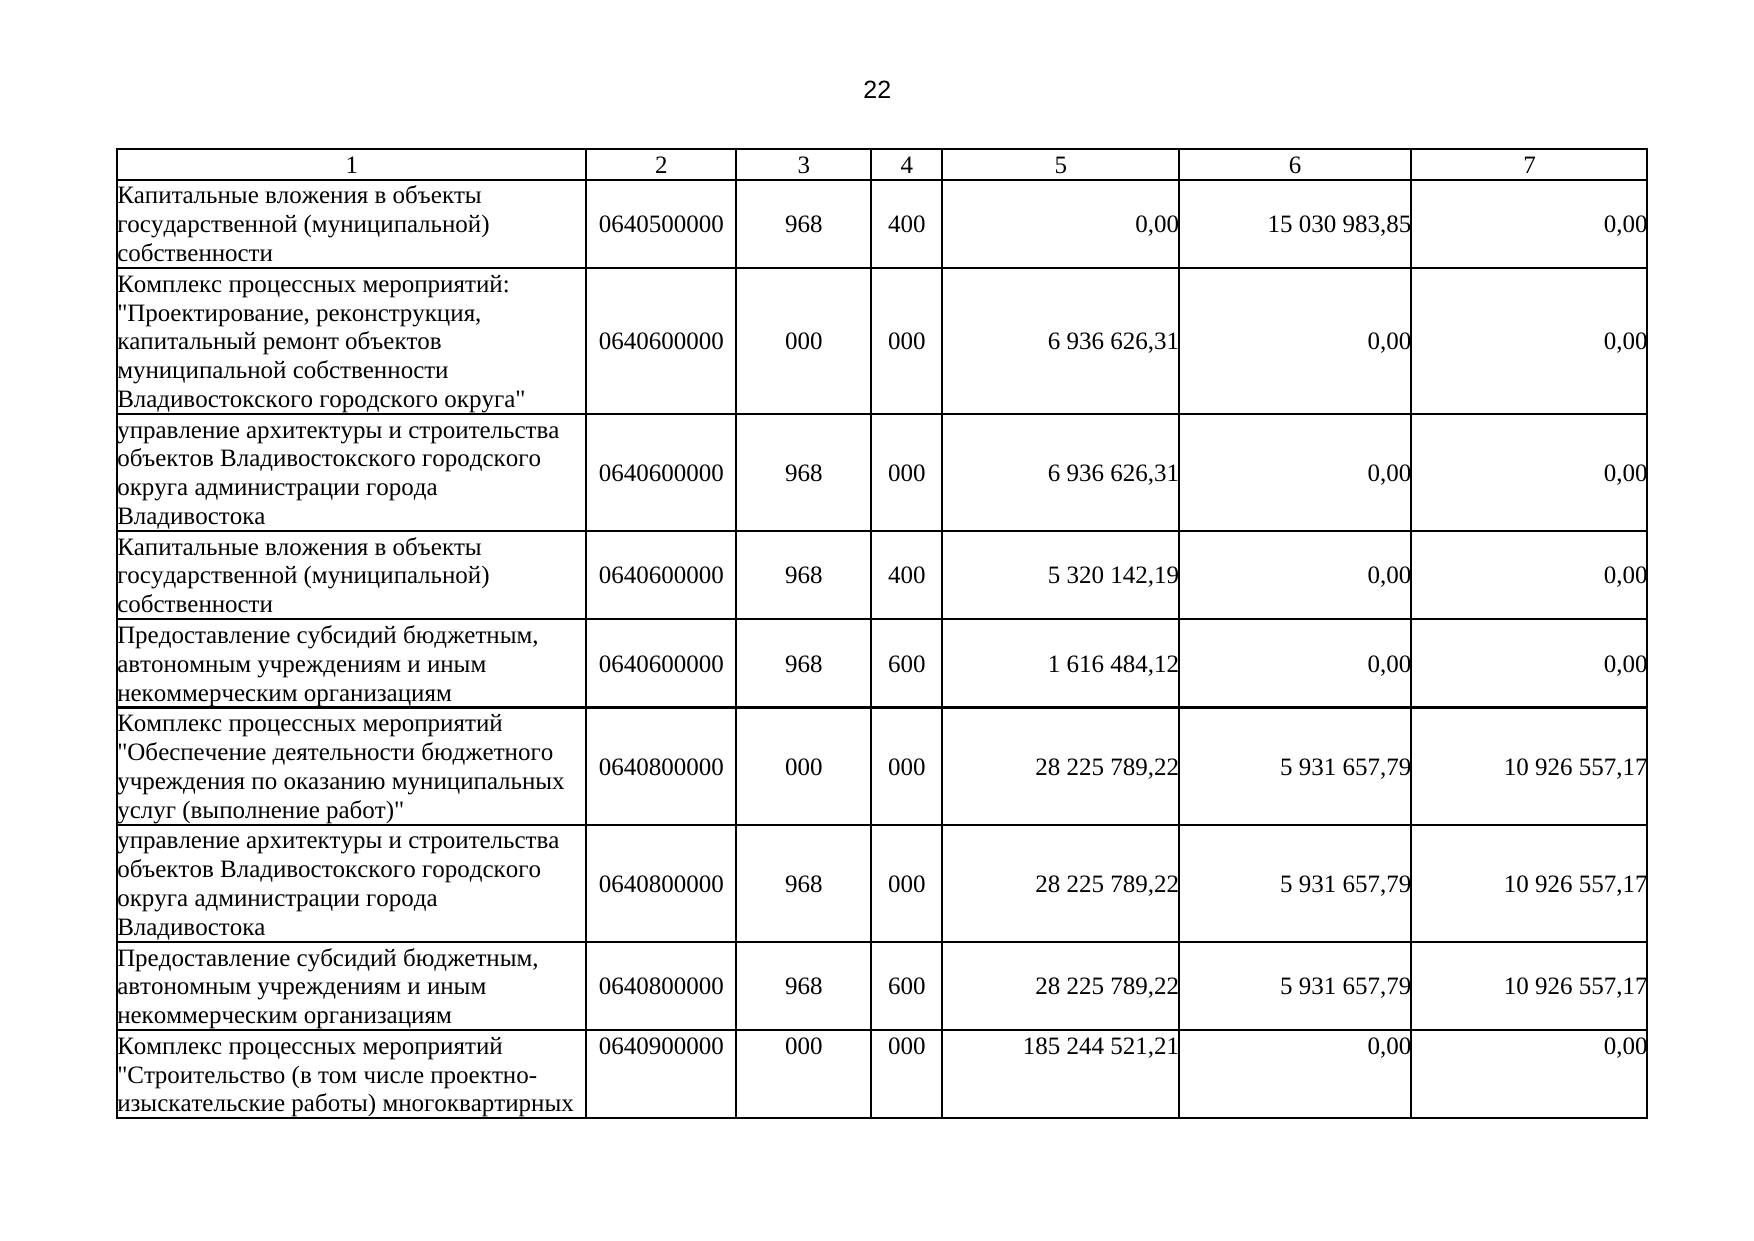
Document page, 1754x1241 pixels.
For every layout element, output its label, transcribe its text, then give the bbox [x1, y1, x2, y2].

table_cell 0,00 [1412, 532, 1646, 618]
table_cell 0640800000 [587, 826, 735, 941]
table_cell 0,00 [1412, 269, 1646, 413]
table_cell 000 [872, 415, 941, 530]
table_cell 600 [872, 620, 941, 706]
table_cell 0640800000 [587, 943, 735, 1029]
table_cell 000 [872, 269, 941, 413]
table_cell 0,00 [1180, 532, 1410, 618]
table_header 1 [118, 150, 585, 178]
table_cell 968 [737, 620, 870, 706]
table_cell 0,00 [1180, 269, 1410, 413]
table_cell 0,00 [943, 181, 1178, 267]
table_cell 5 931 657,79 [1180, 943, 1410, 1029]
table_cell 5 320 142,19 [943, 532, 1178, 618]
table_cell 968 [737, 826, 870, 941]
table_cell Предоставление субсидий бюджетным, автономным учреждениям и иным некоммерческим организациям [118, 943, 585, 1029]
table_cell Капитальные вложения в объекты государственной (муниципальной) собственности [118, 181, 585, 267]
table_header 7 [1412, 150, 1646, 178]
table_cell 5 931 657,79 [1180, 709, 1410, 823]
table_cell 28 225 789,22 [943, 943, 1178, 1029]
table_cell 400 [872, 181, 941, 267]
table_cell 0,00 [1412, 620, 1646, 706]
table_cell 10 926 557,17 [1412, 943, 1646, 1029]
table_cell 10 926 557,17 [1412, 709, 1646, 823]
table_cell 0640500000 [587, 181, 735, 267]
table_cell 968 [737, 181, 870, 267]
table_header 6 [1180, 150, 1410, 178]
table_cell Капитальные вложения в объекты государственной (муниципальной) собственности [118, 532, 585, 618]
table_cell 28 225 789,22 [943, 709, 1178, 823]
table_cell Комплекс процессных мероприятий "Обеспечение деятельности бюджетного учреждения по оказанию муниципальных услуг (выполнение работ)" [118, 709, 585, 823]
table_cell 0,00 [1412, 415, 1646, 530]
table_cell 185 244 521,21 [943, 1031, 1178, 1117]
table_cell 0640800000 [587, 709, 735, 823]
table_header 4 [872, 150, 941, 178]
table_cell 0640600000 [587, 620, 735, 706]
table_cell 6 936 626,31 [943, 269, 1178, 413]
table_header 3 [737, 150, 870, 178]
table_cell 0640600000 [587, 269, 735, 413]
table_cell 400 [872, 532, 941, 618]
table_cell 0640900000 [587, 1031, 735, 1117]
table_cell 0,00 [1412, 181, 1646, 267]
table_cell 968 [737, 415, 870, 530]
table_cell 0640600000 [587, 532, 735, 618]
table_cell Предоставление субсидий бюджетным, автономным учреждениям и иным некоммерческим организациям [118, 620, 585, 706]
table_header 2 [587, 150, 735, 178]
table_cell 28 225 789,22 [943, 826, 1178, 941]
table_cell управление архитектуры и строительства объектов Владивостокского городского округа администрации города Владивостока [118, 415, 585, 530]
table_cell 6 936 626,31 [943, 415, 1178, 530]
table_cell 000 [737, 1031, 870, 1117]
table_cell Комплекс процессных мероприятий: "Проектирование, реконструкция, капитальный ремонт объектов муниципальной собственности Владивостокского городского округа" [118, 269, 585, 413]
table_cell 000 [737, 269, 870, 413]
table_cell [118, 1031, 585, 1117]
table_cell 5 931 657,79 [1180, 826, 1410, 941]
table_cell 1 616 484,12 [943, 620, 1178, 706]
table_cell 968 [737, 532, 870, 618]
table_cell 000 [872, 826, 941, 941]
table_cell 0,00 [1180, 620, 1410, 706]
table_cell 10 926 557,17 [1412, 826, 1646, 941]
table_cell 0640600000 [587, 415, 735, 530]
table_cell 600 [872, 943, 941, 1029]
table_cell 15 030 983,85 [1180, 181, 1410, 267]
table_cell 000 [872, 1031, 941, 1117]
table_cell 968 [737, 943, 870, 1029]
table_cell 000 [737, 709, 870, 823]
table_cell управление архитектуры и строительства объектов Владивостокского городского округа администрации города Владивостока [118, 826, 585, 941]
table_cell 0,00 [1180, 415, 1410, 530]
table_header 5 [943, 150, 1178, 178]
table_cell 0,00 [1180, 1031, 1410, 1117]
table_cell 000 [872, 709, 941, 823]
table_cell 0,00 [1412, 1031, 1646, 1117]
